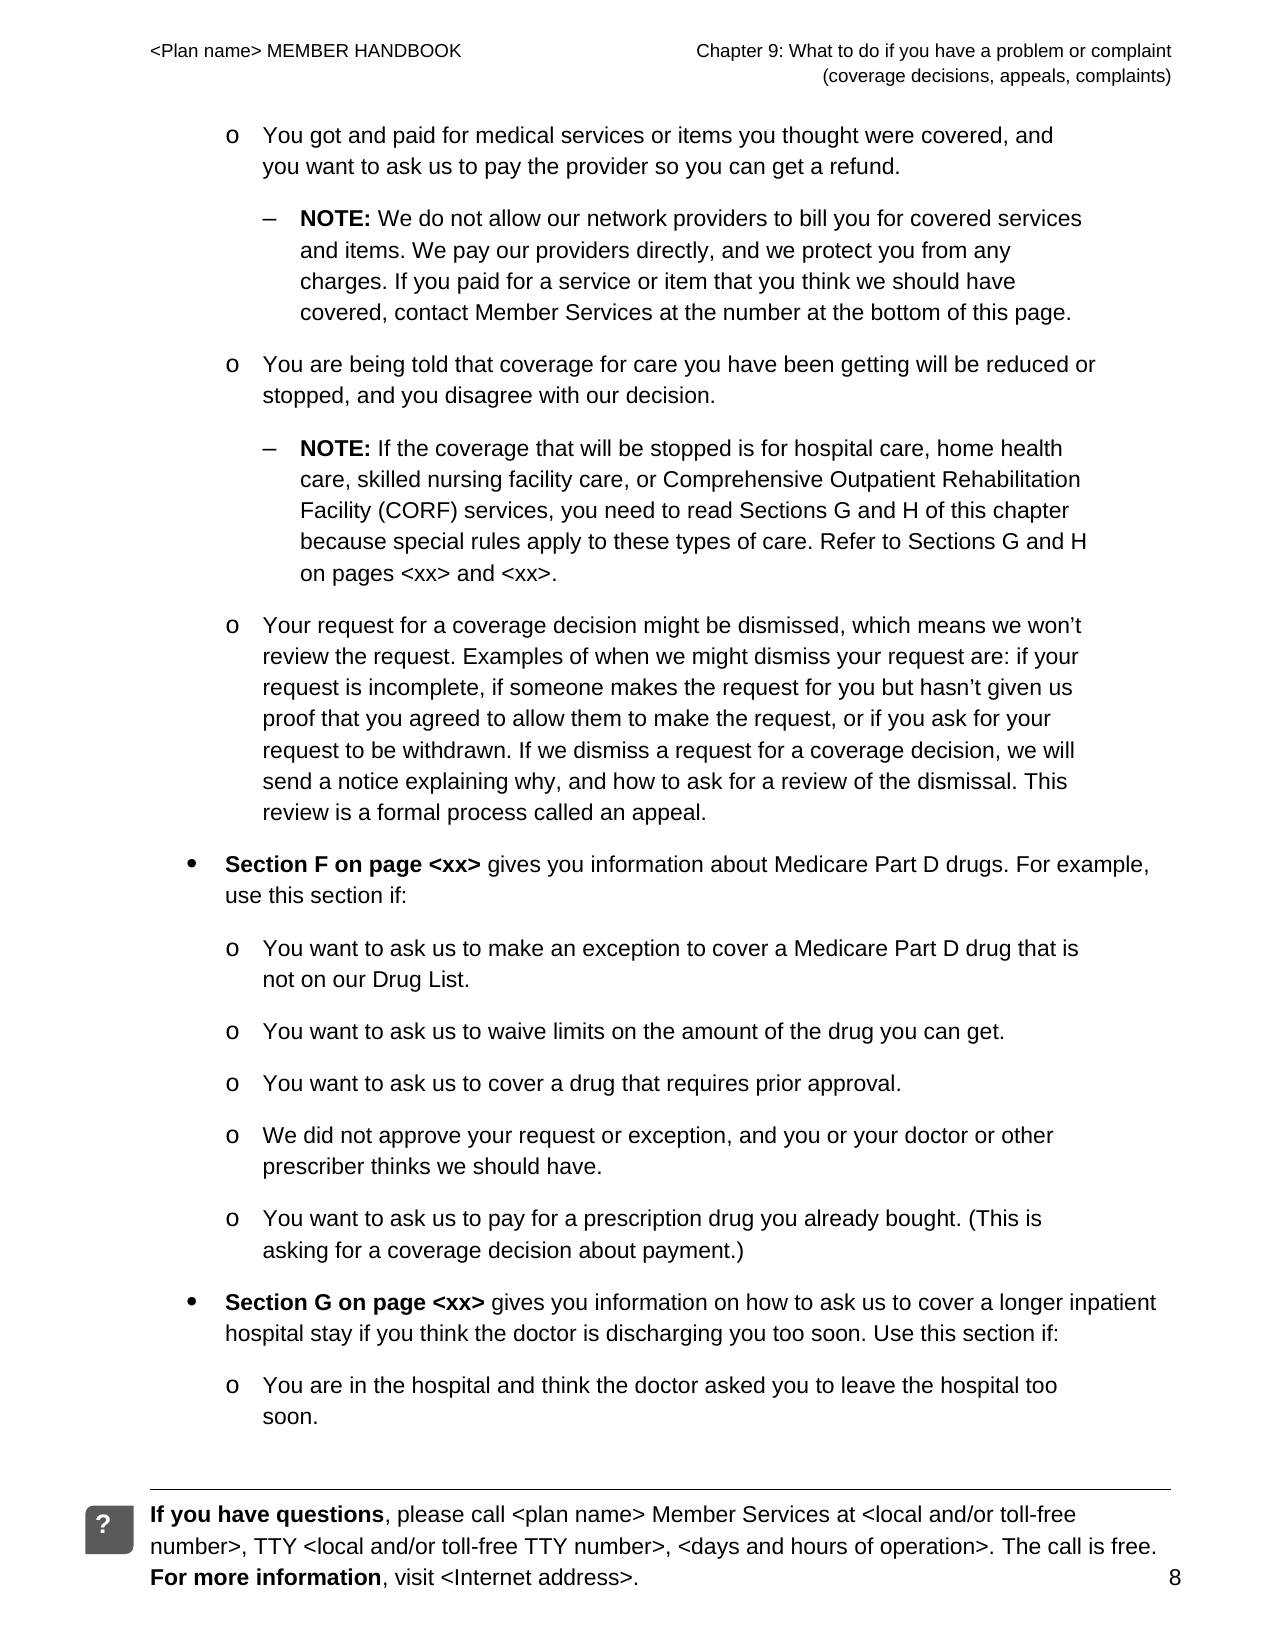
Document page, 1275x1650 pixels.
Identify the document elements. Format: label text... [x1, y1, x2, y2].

list NOTE: If the coverage that will be stopped is for hospital care, home health care, skilled nursing facility care, or Comprehensive Outpatient Rehabilitation Facility (CORF) services, you need to read Sections G and H of this chapter because special rules apply to these types of care. Refer to Sections G and H on pages <xx> and <xx>. [262, 431, 1096, 587]
list NOTE: We do not allow our network providers to bill you for covered services and items. We pay our providers directly, and we protect you from any charges. If you paid for a service or item that you think we should have covered, contact Member Services at the number at the bottom of this page. [262, 202, 1096, 327]
list Your request for a coverage decision might be dismissed, which means we won’t review the request. Examples of when we might dismiss your request are: if your request is incomplete, if someone makes the request for you but hasn’t given us proof that you agreed to allow them to make the request, or if you ask for your request to be withdrawn. If we dismiss a request for a coverage decision, we will send a notice explaining why, and how to ask for a review of the dismissal. This review is a formal process called an appeal. [225, 608, 1096, 827]
list You want to ask us to pay for a prescription drug you already bought. (This is asking for a coverage decision about payment.) [225, 1202, 1096, 1264]
list You want to ask us to make an exception to cover a Medicare Part D drug that is not on our Drug List. [225, 931, 1096, 993]
list You are being told that coverage for care you have been getting will be reduced or stopped, and you disagree with our decision. [225, 348, 1096, 410]
list You are in the hospital and think the doctor asked you to leave the hospital too soon. [225, 1368, 1096, 1431]
list You got and paid for medical services or items you thought were covered, and you want to ask us to pay the provider so you can get a refund. [225, 118, 1096, 181]
list We did not approve your request or exception, and you or your doctor or other prescriber thinks we should have. [225, 1118, 1096, 1181]
list Section G on page <xx> gives you information on how to ask us to cover a longer inpatient hospital stay if you think the doctor is discharging you too soon. Use this section if: [187, 1285, 1171, 1348]
list Section F on page <xx> gives you information about Medicare Part D drugs. For example, use this section if: [187, 848, 1171, 910]
list You want to ask us to cover a drug that requires prior approval. [225, 1066, 1096, 1098]
list You want to ask us to waive limits on the amount of the drug you can get. [225, 1014, 1096, 1046]
